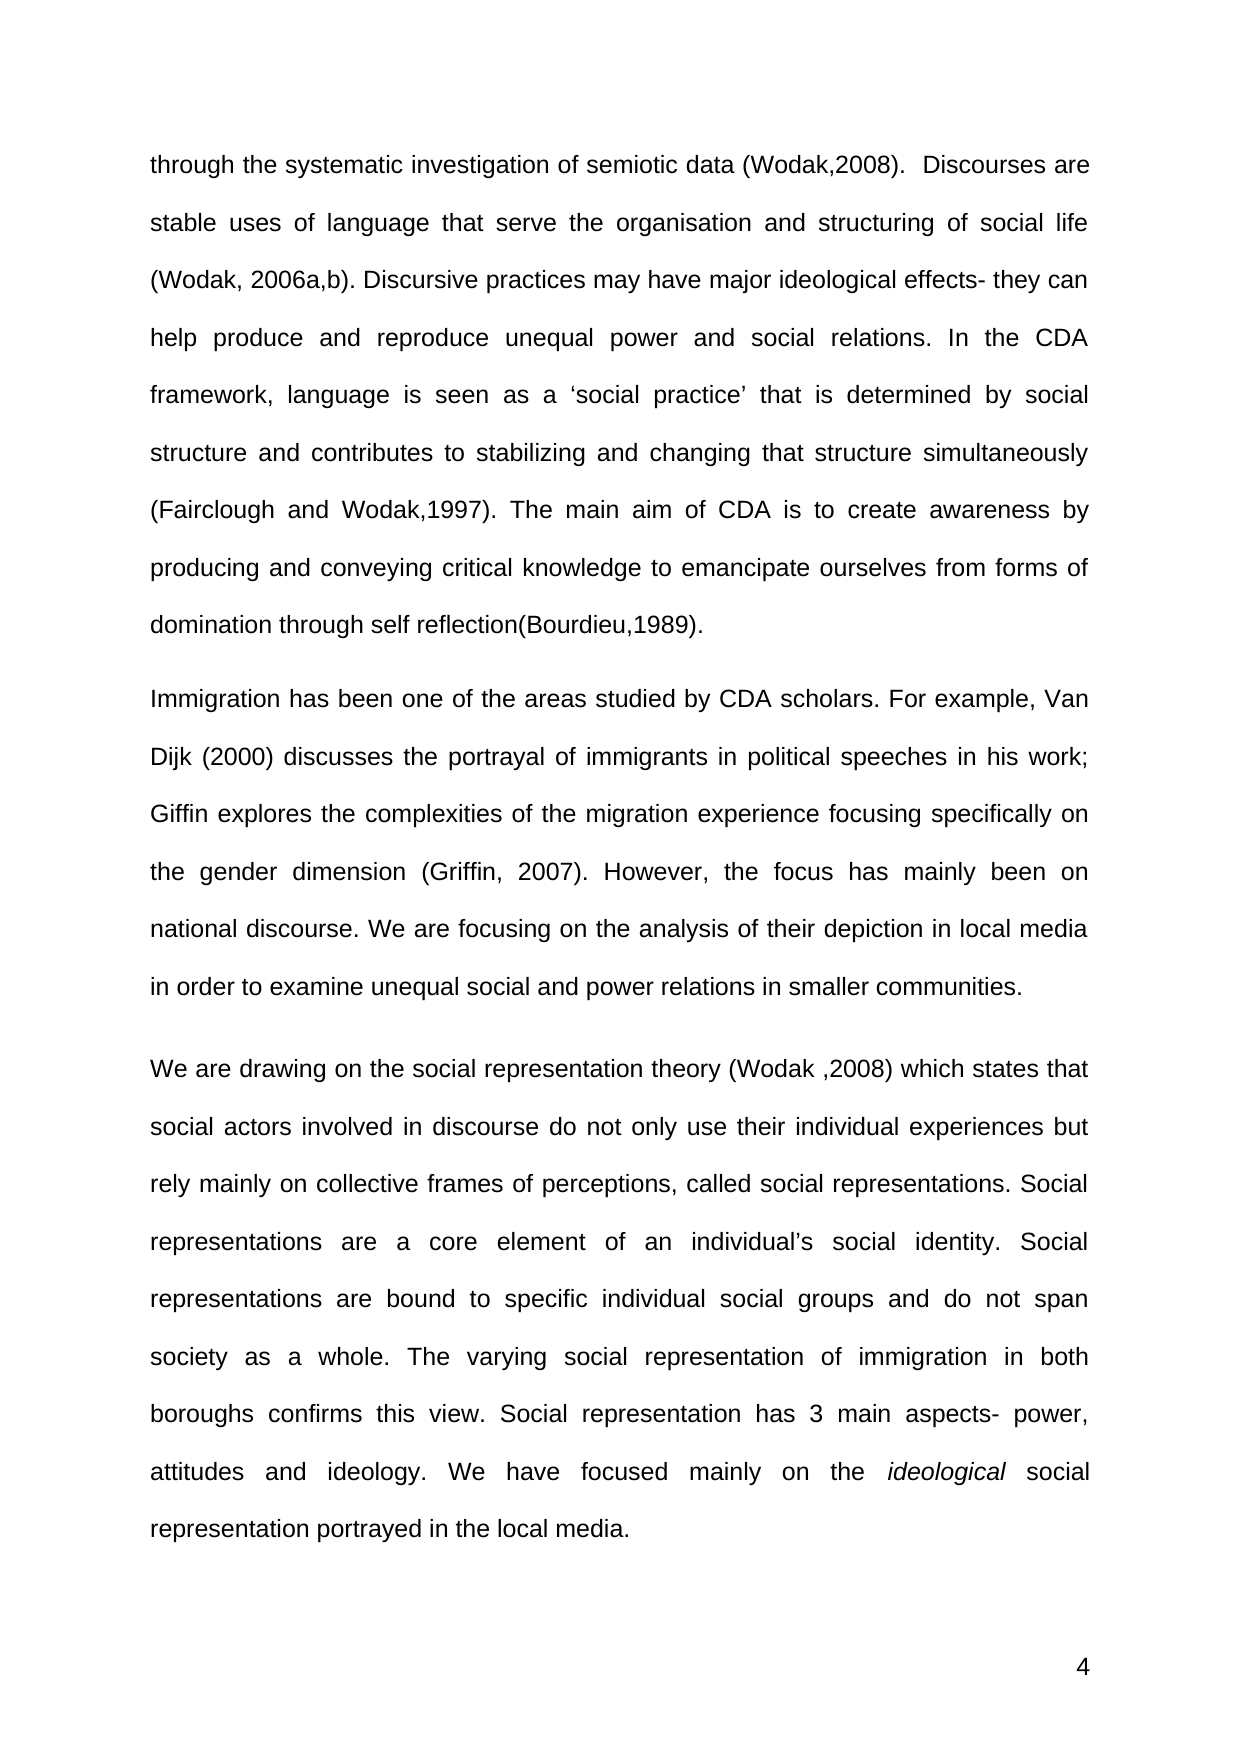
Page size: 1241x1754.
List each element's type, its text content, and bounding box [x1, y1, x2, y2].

text Immigration has been one of the areas studied by CDA scholars. For example, Van Dijk (2000) discusses the portrayal of immigrants in political speeches in his work; Giffin explores the complexities of the migration experience focusing specifically on the gender dimension (Griffin, 2007). However, the focus has mainly been on national discourse. We are focusing on the analysis of their depiction in local media in order to examine unequal social and power relations in smaller communities. [150, 684, 1090, 1000]
text We are drawing on the social representation theory (Wodak ,2008) which states that social actors involved in discourse do not only use their individual experiences but rely mainly on collective frames of perceptions, called social representations. Social representations are a core element of an individual’s social identity. Social representations are bound to specific individual social groups and do not span society as a whole. The varying social representation of immigration in both boroughs confirms this view. Social representation has 3 main aspects- power, attitudes and ideology. We have focused mainly on the ideological social representation portrayed in the local media. [150, 1054, 1090, 1543]
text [150, 150, 1090, 639]
